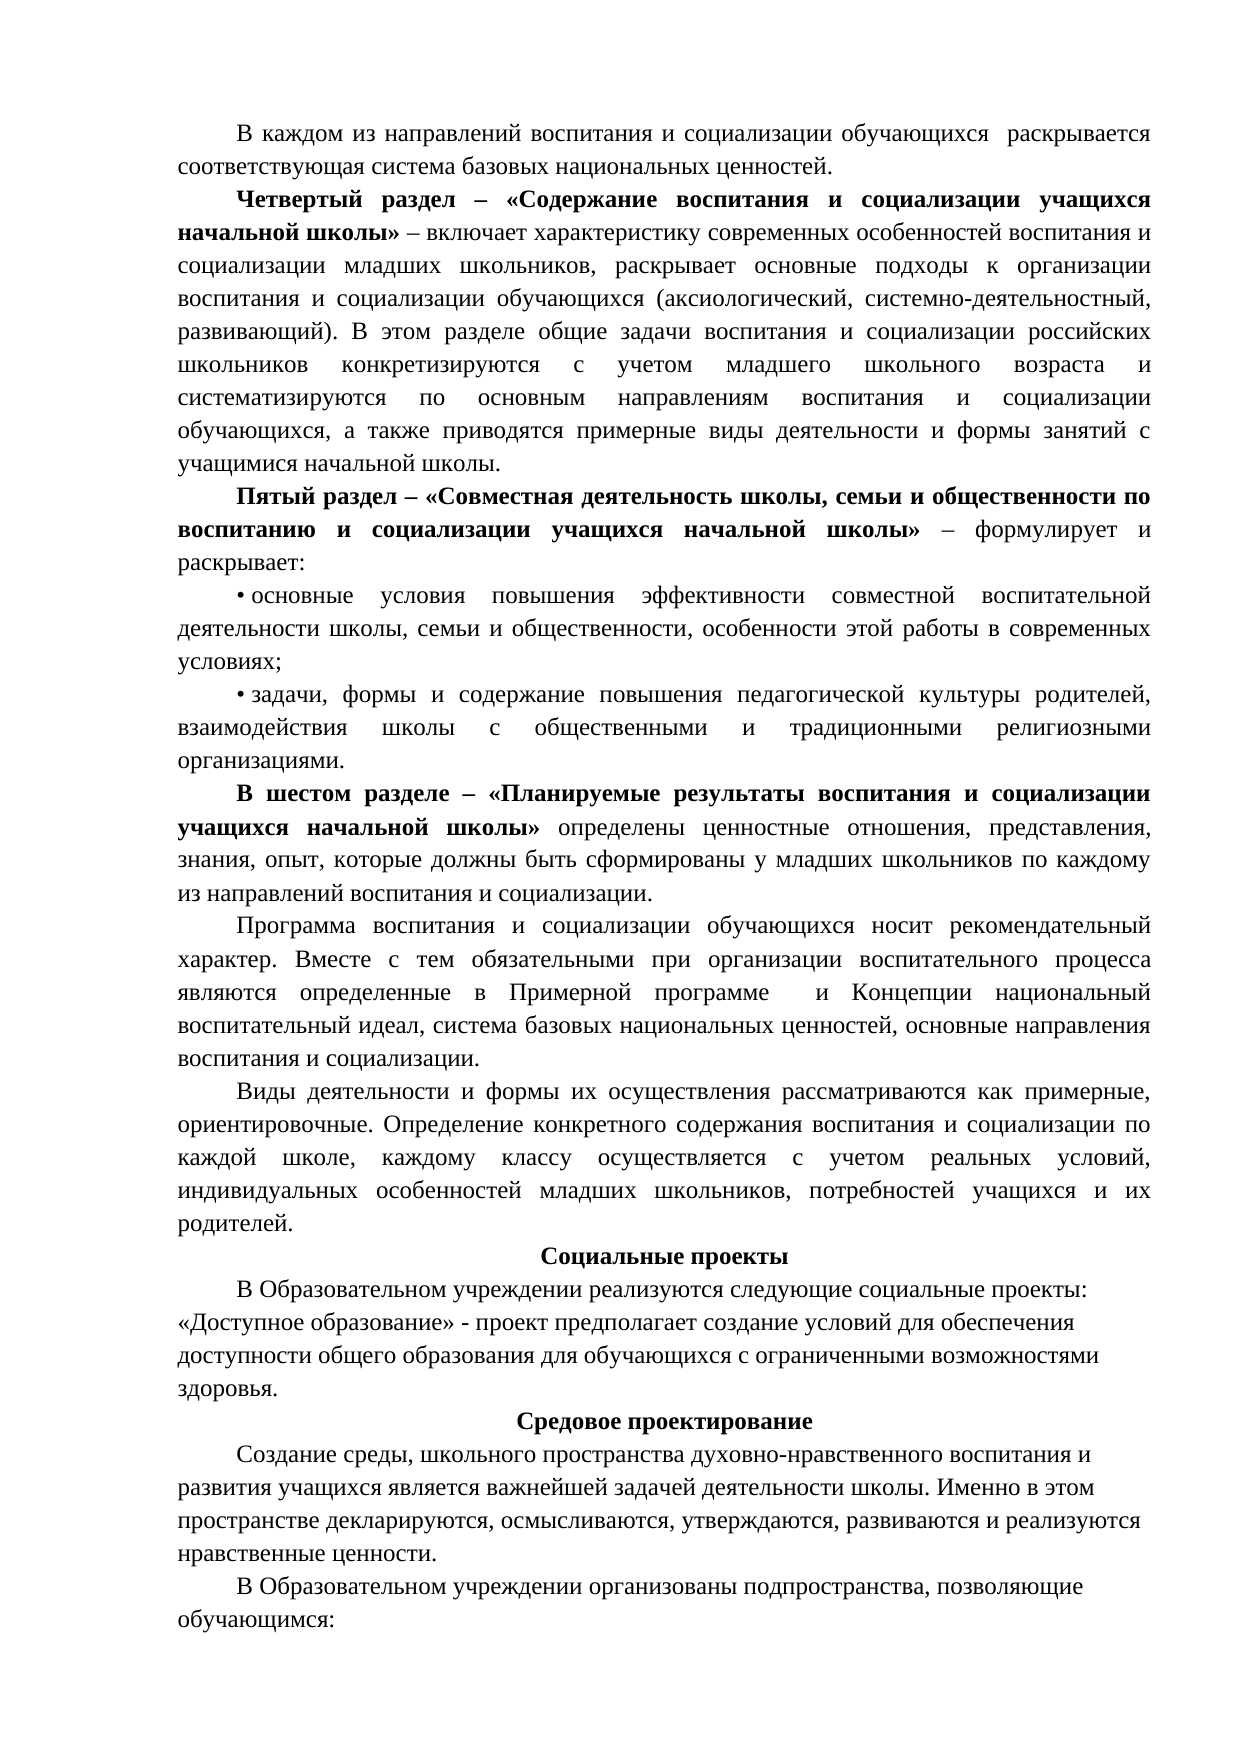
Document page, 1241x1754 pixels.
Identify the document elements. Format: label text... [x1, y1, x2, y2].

text В Образовательном учреждении организованы подпространства, позволяющие обучающимся: [177, 1571, 1152, 1633]
text В Образовательном учреждении реализуются следующие социальные проекты: «Доступное образование» - проект предполагает создание условий для обеспечения доступности общего образования для обучающихся с ограниченными возможностями здоровья. [177, 1274, 1152, 1402]
text В каждом из направлений воспитания и социализации обучающихся раскрывается соответствующая система базовых национальных ценностей. [177, 118, 1152, 180]
text В шестом разделе – «Планируемые результаты воспитания и социализации учащихся начальной школы» определены ценностные отношения, представления, знания, опыт, которые должны быть сформированы у младших школьников по каждому из направлений воспитания и социализации. [177, 778, 1152, 906]
text Виды деятельности и формы их осуществления рассматриваются как примерные, ориентировочные. Определение конкретного содержания воспитания и социализации по каждой школе, каждому классу осуществляется с учетом реальных условий, индивидуальных особенностей младших школьников, потребностей учащихся и их родителей. [177, 1076, 1152, 1237]
text Пятый раздел – «Совместная деятельность школы, семьи и общественности по воспитанию и социализации учащихся начальной школы» – формулирует и раскрывает: [177, 481, 1152, 576]
text Программа воспитания и социализации обучающихся носит рекомендательный характер. Вместе с тем обязательными при организации воспитательного процесса являются определенные в Примерной программе и Концепции национальный воспитательный идеал, система базовых национальных ценностей, основные направления воспитания и социализации. [177, 911, 1152, 1071]
list задачи, формы и содержание повышения педагогической культуры родителей, взаимодействия школы с общественными и традиционными религиозными организациями. [177, 679, 1152, 774]
text Четвертый раздел – «Содержание воспитания и социализации учащихся начальной школы» – включает характеристику современных особенностей воспитания и социализации младших школьников, раскрывает основные подходы к организации воспитания и социализации обучающихся (аксиологический, системно-деятельностный, развивающий). В этом разделе общие задачи воспитания и социализации российских школьников конкретизируются с учетом младшего школьного возраста и систематизируются по основным направлениям воспитания и социализации обучающихся, а также приводятся примерные виды деятельности и формы занятий с учащимися начальной школы. [177, 184, 1152, 477]
text Средовое проектирование [177, 1406, 1152, 1435]
list основные условия повышения эффективности совместной воспитательной деятельности школы, семьи и общественности, особенности этой работы в современных условиях; [177, 580, 1152, 675]
text Создание среды, школьного пространства духовно-нравственного воспитания и развития учащихся является важнейшей задачей деятельности школы. Именно в этом пространстве декларируются, осмысливаются, утверждаются, развиваются и реализуются нравственные ценности. [177, 1439, 1152, 1567]
text Социальные проекты [177, 1241, 1152, 1269]
